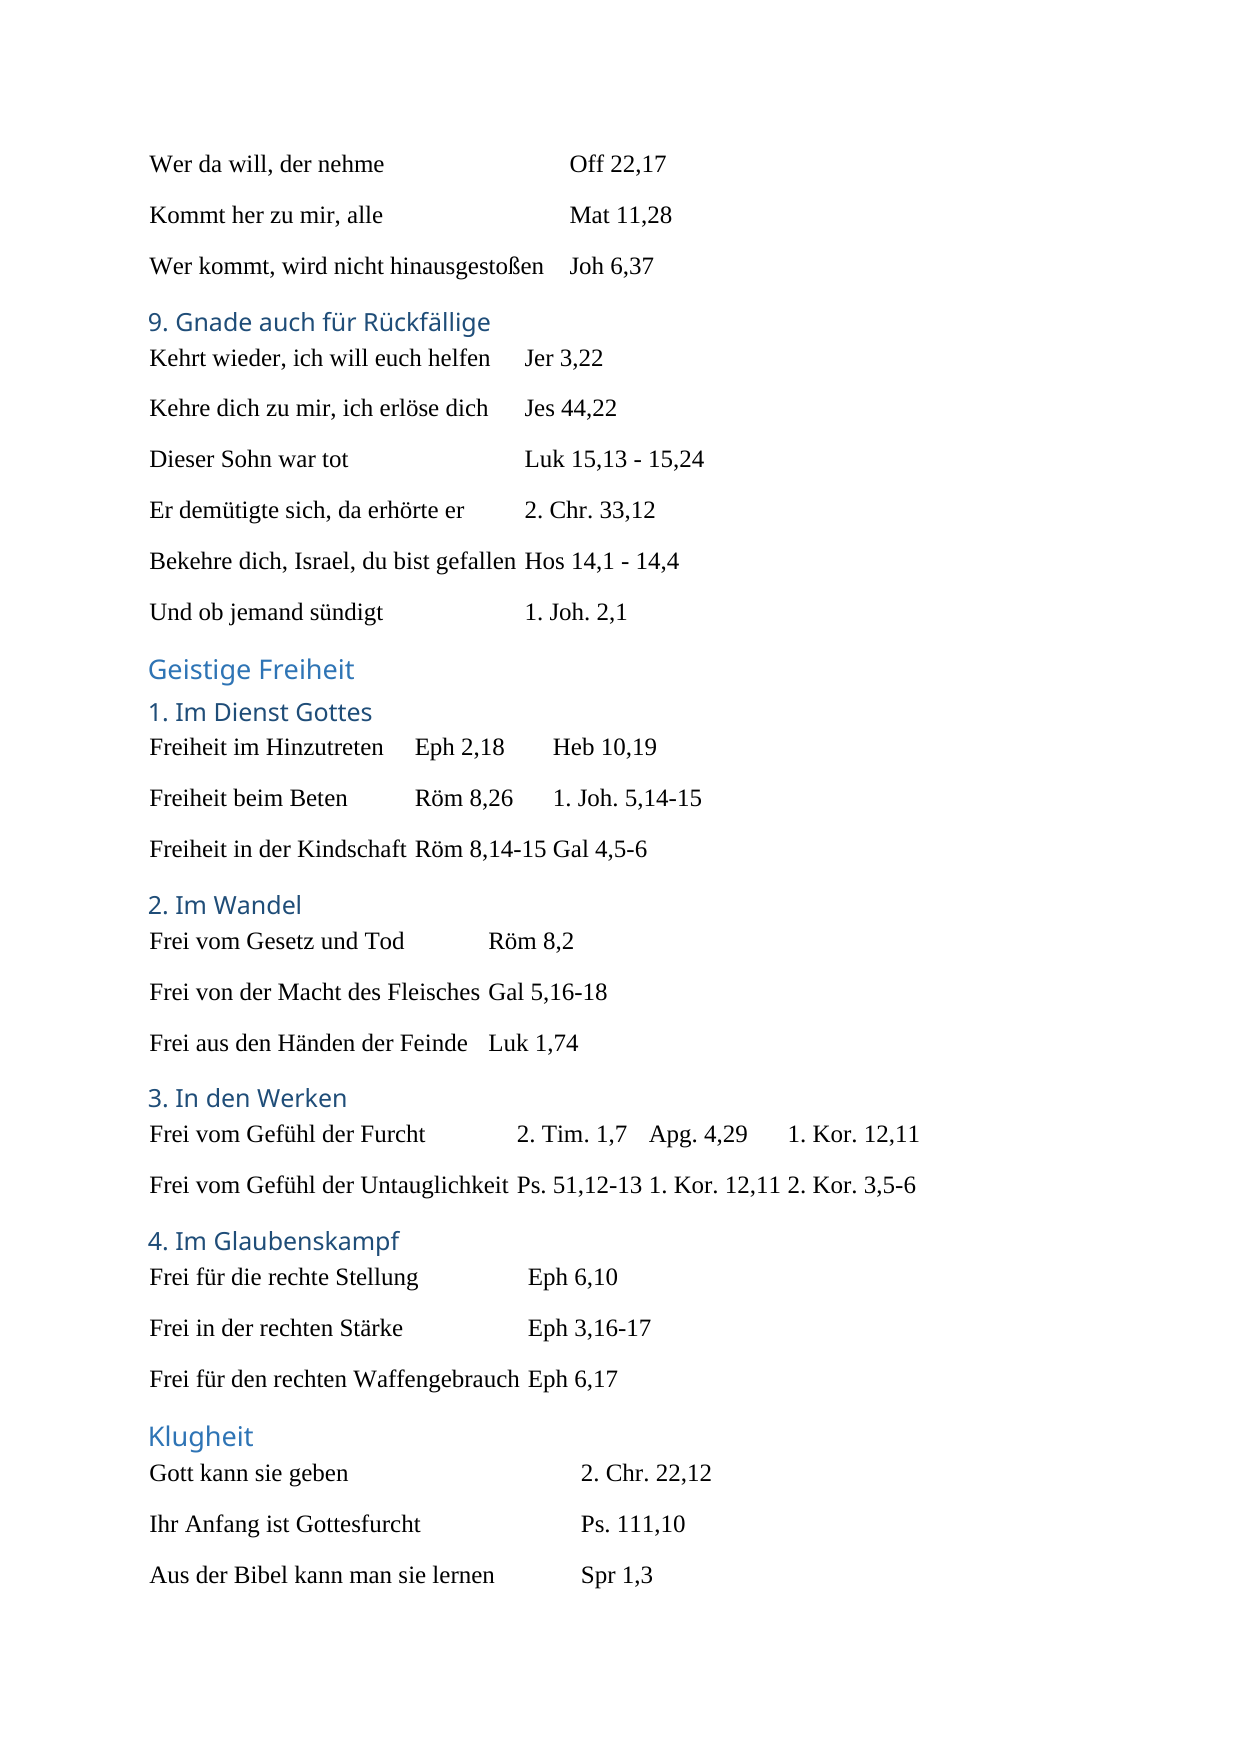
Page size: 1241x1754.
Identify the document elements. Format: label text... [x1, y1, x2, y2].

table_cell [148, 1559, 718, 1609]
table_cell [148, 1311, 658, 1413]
subtitle Klugheit [148, 1417, 1093, 1454]
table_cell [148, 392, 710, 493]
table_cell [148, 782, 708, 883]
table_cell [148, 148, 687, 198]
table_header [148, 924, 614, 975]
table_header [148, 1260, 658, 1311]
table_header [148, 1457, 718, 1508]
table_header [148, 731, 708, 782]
subtitle 2. Im Wandel [148, 888, 1093, 922]
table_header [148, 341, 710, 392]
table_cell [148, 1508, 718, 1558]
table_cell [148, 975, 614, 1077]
subtitle 1. Im Dienst Gottes [148, 694, 1093, 728]
subtitle Geistige Freiheit [148, 650, 1093, 687]
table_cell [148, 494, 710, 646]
subtitle 3. In den Werken [148, 1081, 1093, 1115]
subtitle 9. Gnade auch für Rückfällige [148, 304, 1093, 338]
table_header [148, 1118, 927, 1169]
subtitle 4. Im Glaubenskampf [148, 1224, 1093, 1258]
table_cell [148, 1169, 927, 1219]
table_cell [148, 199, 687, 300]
